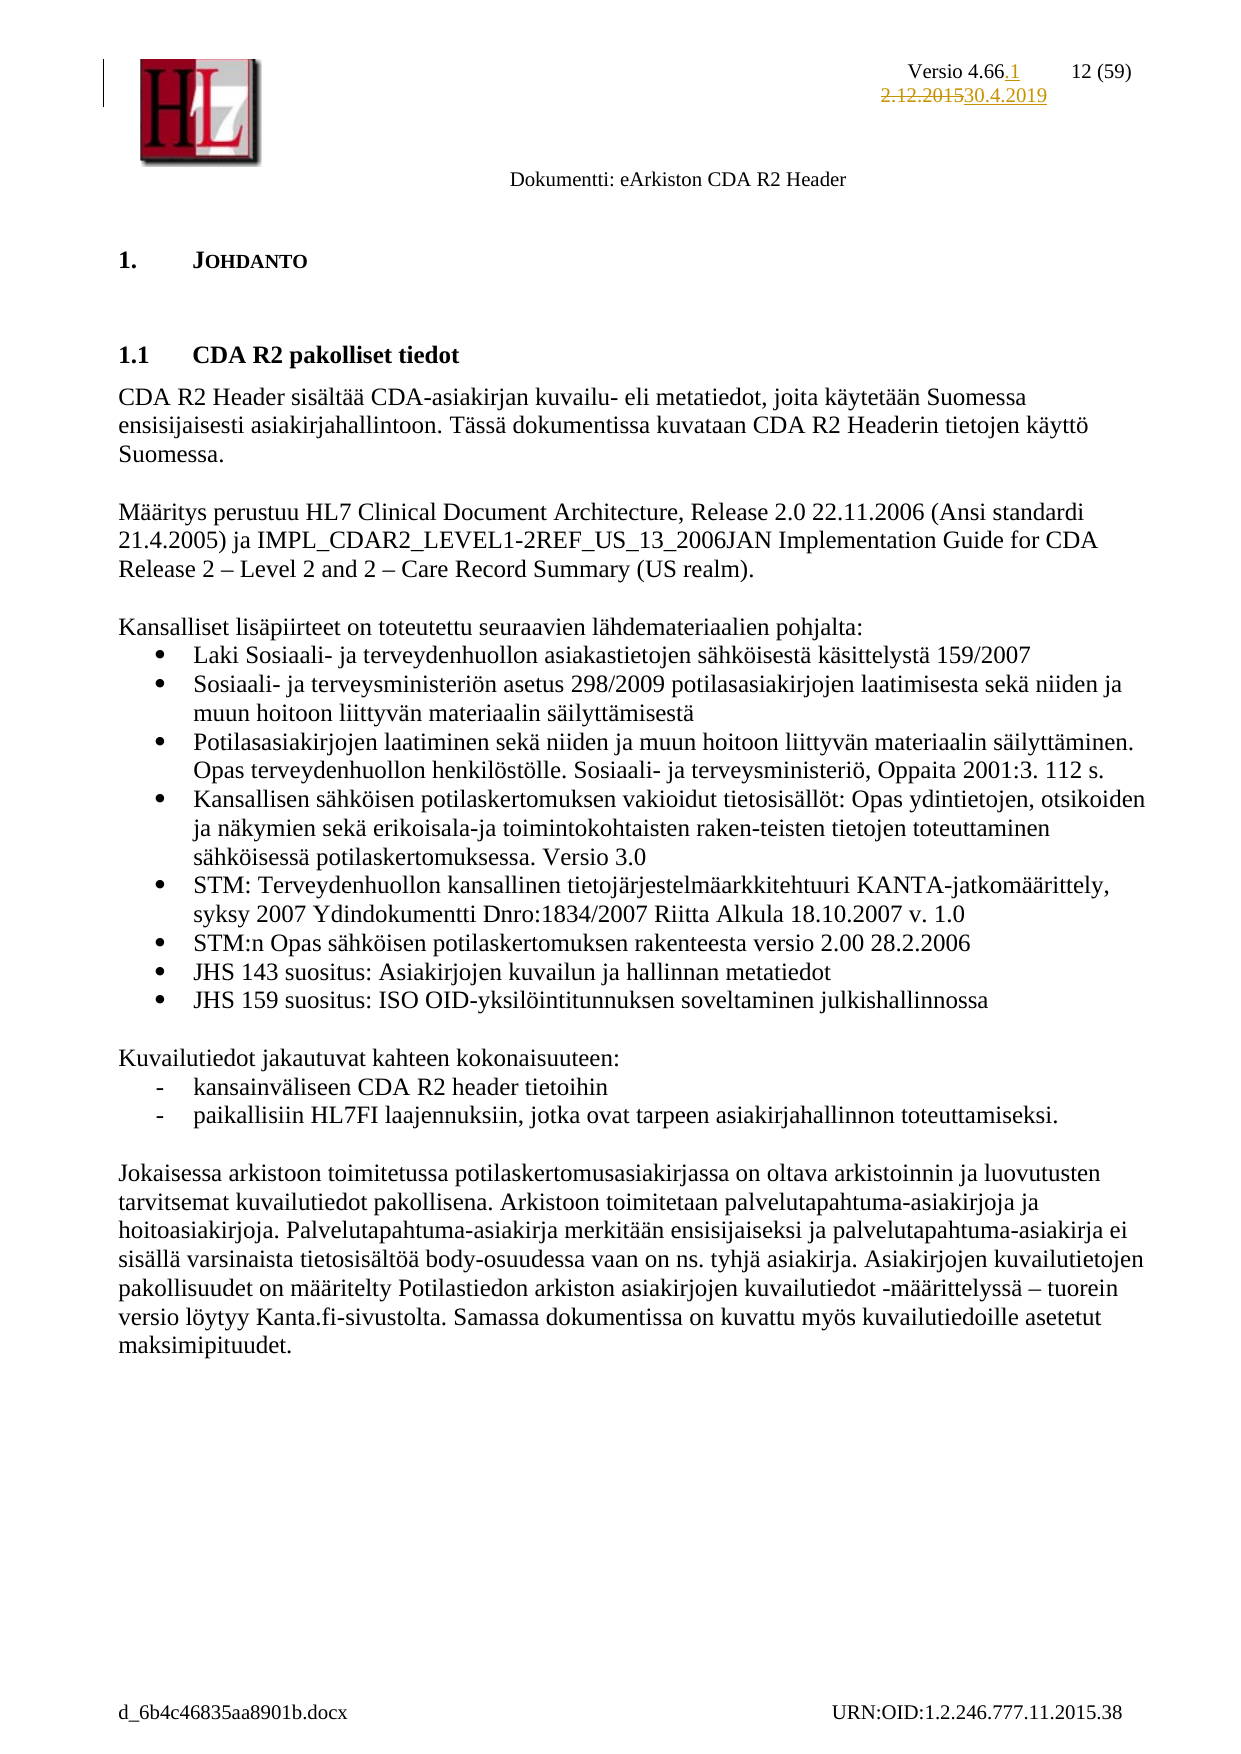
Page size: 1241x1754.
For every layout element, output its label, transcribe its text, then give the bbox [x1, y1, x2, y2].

list kansainväliseen CDA R2 header tietoihin [156, 1072, 1152, 1101]
list Sosiaali- ja terveysministeriön asetus 298/2009 potilasasiakirjojen laatimisesta sekä niiden ja muun hoitoon liittyvän materiaalin säilyttämisestä [156, 669, 1152, 727]
subtitle CDA R2 pakolliset tiedot [118, 341, 1152, 369]
picture [140, 59, 263, 167]
list Laki Sosiaali- ja terveydenhuollon asiakastietojen sähköisestä käsittelystä 159/2007 [156, 641, 1152, 669]
text CDA R2 Header sisältää CDA-asiakirjan kuvailu- eli metatiedot, joita käytetään Suomessa ensisijaisesti asiakirjahallintoon. Tässä dokumentissa kuvataan CDA R2 Headerin tietojen käyttö Suomessa. [118, 382, 1152, 468]
subtitle Johdanto [118, 246, 1152, 274]
list STM: Terveydenhuollon kansallinen tietojärjestelmäarkkitehtuuri KANTA-jatkomäärittely, syksy 2007 Ydindokumentti Dnro:1834/2007 Riitta Alkula 18.10.2007 v. 1.0 [156, 871, 1152, 928]
text Kuvailutiedot jakautuvat kahteen kokonaisuuteen: [118, 1043, 1152, 1072]
text Kansalliset lisäpiirteet on toteutettu seuraavien lähdemateriaalien pohjalta: [118, 612, 1152, 641]
text Määritys perustuu HL7 Clinical Document Architecture, Release 2.0 22.11.2006 (Ansi standardi 21.4.2005) ja IMPL_CDAR2_LEVEL1-2REF_US_13_2006JAN Implementation Guide for CDA Release 2 – Level 2 and 2 – Care Record Summary (US realm). [118, 497, 1152, 583]
list STM:n Opas sähköisen potilaskertomuksen rakenteesta versio 2.00 28.2.2006 [156, 928, 1152, 957]
text Jokaisessa arkistoon toimitetussa potilaskertomusasiakirjassa on oltava arkistoinnin ja luovutusten tarvitsemat kuvailutiedot pakollisena. Arkistoon toimitetaan palvelutapahtuma-asiakirjoja ja hoitoasiakirjoja. Palvelutapahtuma-asiakirja merkitään ensisijaiseksi ja palvelutapahtuma-asiakirja ei sisällä varsinaista tietosisältöä body-osuudessa vaan on ns. tyhjä asiakirja. Asiakirjojen kuvailutietojen pakollisuudet on määritelty Potilastiedon arkiston asiakirjojen kuvailutiedot -määrittelyssä – tuorein versio löytyy Kanta.fi-sivustolta. Samassa dokumentissa on kuvattu myös kuvailutiedoille asetetut maksimipituudet. [118, 1158, 1152, 1359]
list Potilasasiakirjojen laatiminen sekä niiden ja muun hoitoon liittyvän materiaalin säilyttäminen. Opas terveydenhuollon henkilöstölle. Sosiaali- ja terveysministeriö, Oppaita 2001:3. 112 s. [156, 727, 1152, 784]
list JHS 143 suositus: Asiakirjojen kuvailun ja hallinnan metatiedot [156, 957, 1152, 986]
list paikallisiin HL7FI laajennuksiin, jotka ovat tarpeen asiakirjahallinnon toteuttamiseksi. [156, 1101, 1152, 1129]
list JHS 159 suositus: ISO OID-yksilöintitunnuksen soveltaminen julkishallinnossa [156, 986, 1152, 1014]
list Kansallisen sähköisen potilaskertomuksen vakioidut tietosisällöt: Opas ydintietojen, otsikoiden ja näkymien sekä erikoisala-ja toimintokohtaisten raken-teisten tietojen toteuttaminen sähköisessä potilaskertomuksessa. Versio 3.0 [156, 784, 1152, 871]
